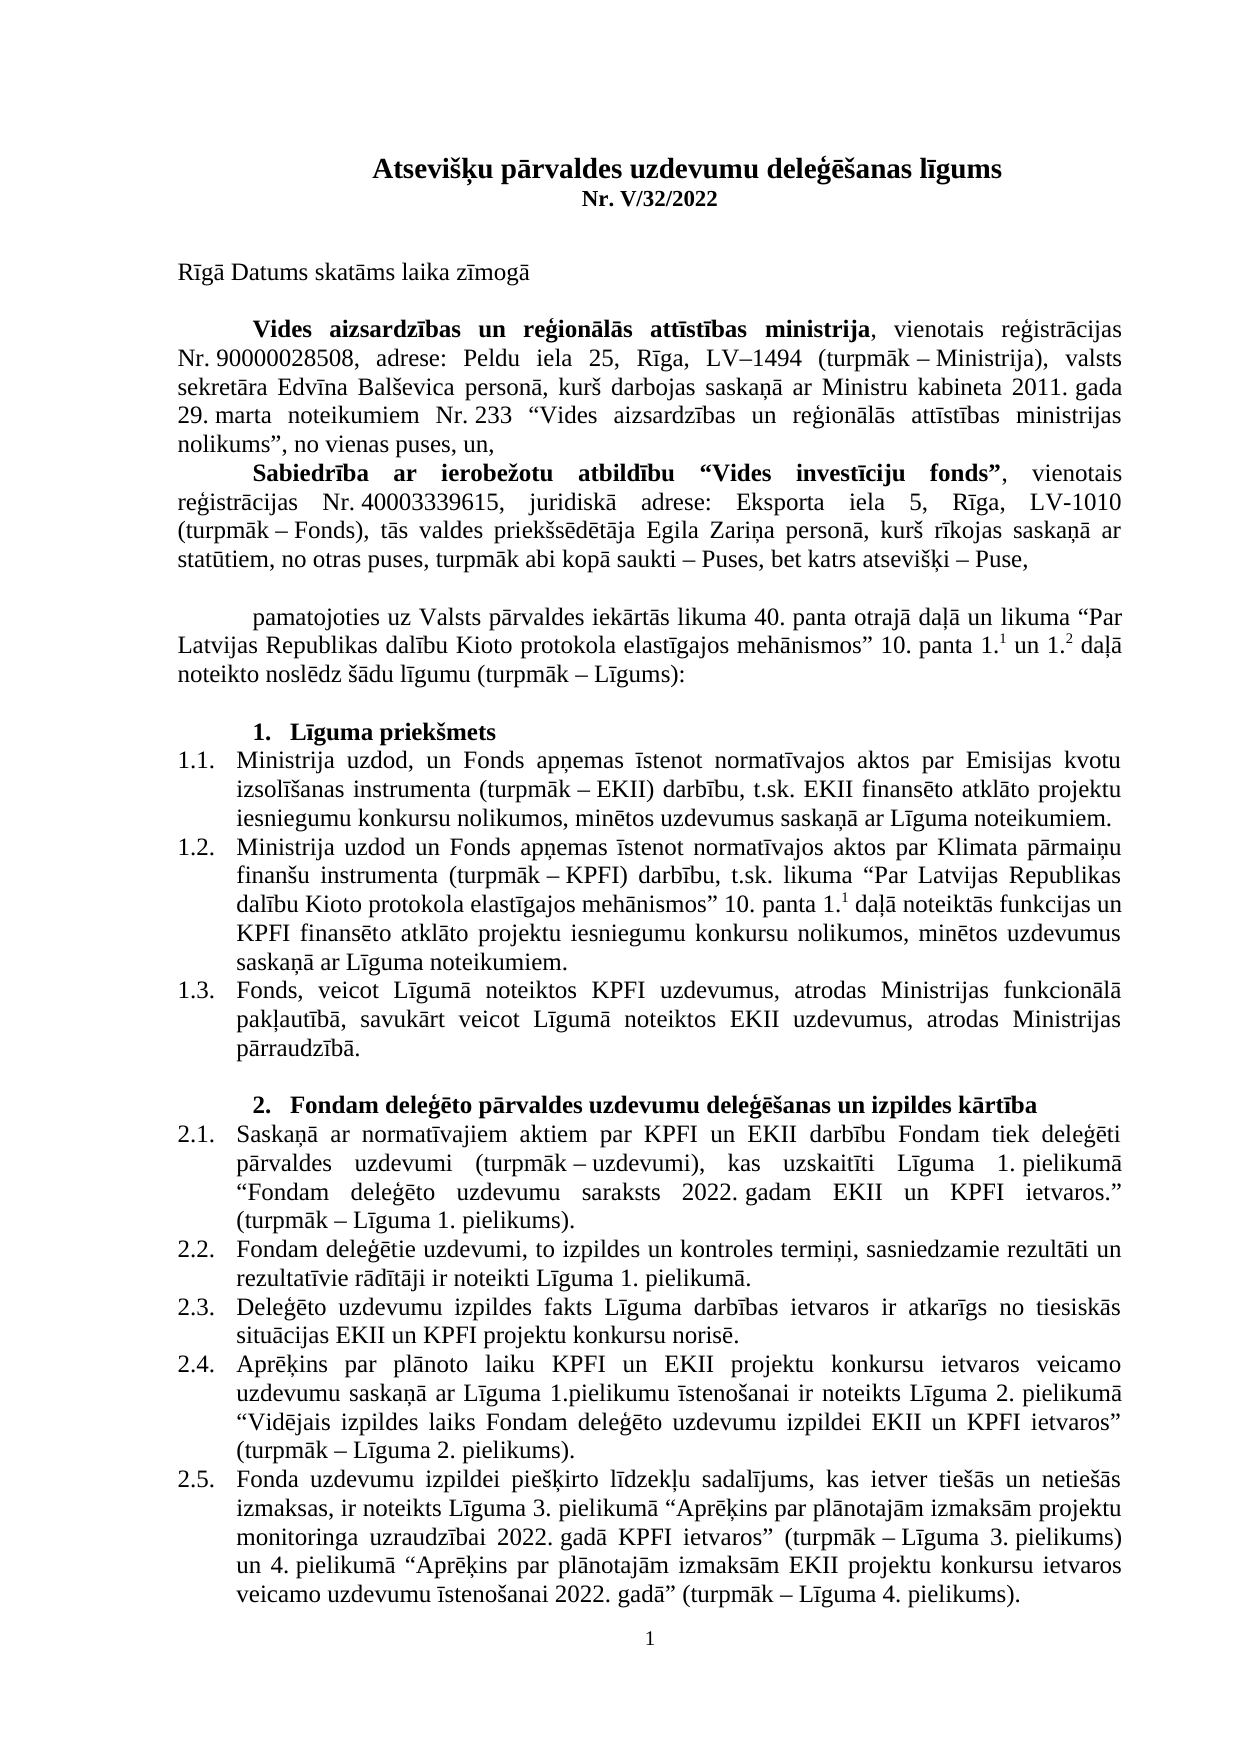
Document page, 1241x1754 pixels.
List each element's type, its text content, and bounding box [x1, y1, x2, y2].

list Fonda uzdevumu izpildei piešķirto līdzekļu sadalījums, kas ietver tiešās un netiešās izmaksas, ir noteikts Līguma 3. pielikumā “Aprēķins par plānotajām izmaksām projektu monitoringa uzraudzībai 2022. gadā KPFI ietvaros” (turpmāk – Līguma 3. pielikums) un 4. pielikumā “Aprēķins par plānotajām izmaksām EKII projektu konkursu ietvaros veicamo uzdevumu īstenošanai 2022. gadā” (turpmāk – Līguma 4. pielikums). [177, 1464, 1122, 1608]
text Nr. V/32/2022 [177, 185, 1122, 212]
list Fondam deleģētie uzdevumi, to izpildes un kontroles termiņi, sasniedzamie rezultāti un rezultatīvie rādītāji ir noteikti Līguma 1. pielikumā. [177, 1234, 1122, 1292]
text Atsevišķu pārvaldes uzdevumu deleģēšanas līgums [177, 152, 1122, 185]
list Ministrija uzdod, un Fonds apņemas īstenot normatīvajos aktos par Emisijas kvotu izsolīšanas instrumenta (turpmāk – EKII) darbību, t.sk. EKII finansēto atklāto projektu iesniegumu konkursu nolikumos, minētos uzdevumus saskaņā ar Līguma noteikumiem. [177, 745, 1122, 832]
text pamatojoties uz Valsts pārvaldes iekārtās likuma 40. panta otrajā daļā un likuma “Par Latvijas Republikas dalību Kioto protokola elastīgajos mehānismos” 10. panta 1.1 un 1.2 daļā noteikto noslēdz šādu līgumu (turpmāk – Līgums): [177, 602, 1122, 688]
list Aprēķins par plānoto laiku KPFI un EKII projektu konkursu ietvaros veicamo uzdevumu saskaņā ar Līguma 1.pielikumu īstenošanai ir noteikts Līguma 2. pielikumā “Vidējais izpildes laiks Fondam deleģēto uzdevumu izpildei EKII un KPFI ietvaros” (turpmāk – Līguma 2. pielikums). [177, 1349, 1122, 1464]
list Līguma priekšmets [252, 717, 1122, 745]
list Ministrija uzdod un Fonds apņemas īstenot normatīvajos aktos par Klimata pārmaiņu finanšu instrumenta (turpmāk – KPFI) darbību, t.sk. likuma “Par Latvijas Republikas dalību Kioto protokola elastīgajos mehānismos” 10. panta 1.1 daļā noteiktās funkcijas un KPFI finansēto atklāto projektu iesniegumu konkursu nolikumos, minētos uzdevumus saskaņā ar Līguma noteikumiem. [177, 832, 1122, 975]
text Rīgā Datums skatāms laika zīmogā [177, 257, 1122, 285]
text Sabiedrība ar ierobežotu atbildību “Vides investīciju fonds”, vienotais reģistrācijas Nr. 40003339615, juridiskā adrese: Eksporta iela 5, Rīga, LV-1010 (turpmāk – Fonds), tās valdes priekšsēdētāja Egila Zariņa personā, kurš rīkojas saskaņā ar statūtiem, no otras puses, turpmāk abi kopā saukti – Puses, bet katrs atsevišķi – Puse, [177, 458, 1122, 573]
text Vides aizsardzības un reģionālās attīstības ministrija, vienotais reģistrācijas Nr. 90000028508, adrese: Peldu iela 25, Rīga, LV–1494 (turpmāk – Ministrija), valsts sekretāra Edvīna Balševica personā, kurš darbojas saskaņā ar Ministru kabineta 2011. gada 29. marta noteikumiem Nr. 233 “Vides aizsardzības un reģionālās attīstības ministrijas nolikums”, no vienas puses, un, [177, 314, 1122, 458]
list Fonds, veicot Līgumā noteiktos KPFI uzdevumus, atrodas Ministrijas funkcionālā pakļautībā, savukārt veicot Līgumā noteiktos EKII uzdevumus, atrodas Ministrijas pārraudzībā. [177, 975, 1122, 1062]
list Deleģēto uzdevumu izpildes fakts Līguma darbības ietvaros ir atkarīgs no tiesiskās situācijas EKII un KPFI projektu konkursu norisē. [177, 1292, 1122, 1349]
list Fondam deleģēto pārvaldes uzdevumu deleģēšanas un izpildes kārtība [252, 1090, 1122, 1119]
list Saskaņā ar normatīvajiem aktiem par KPFI un EKII darbību Fondam tiek deleģēti pārvaldes uzdevumi (turpmāk – uzdevumi), kas uzskaitīti Līguma 1. pielikumā “Fondam deleģēto uzdevumu saraksts 2022. gadam EKII un KPFI ietvaros.” (turpmāk – Līguma 1. pielikums). [177, 1119, 1122, 1234]
